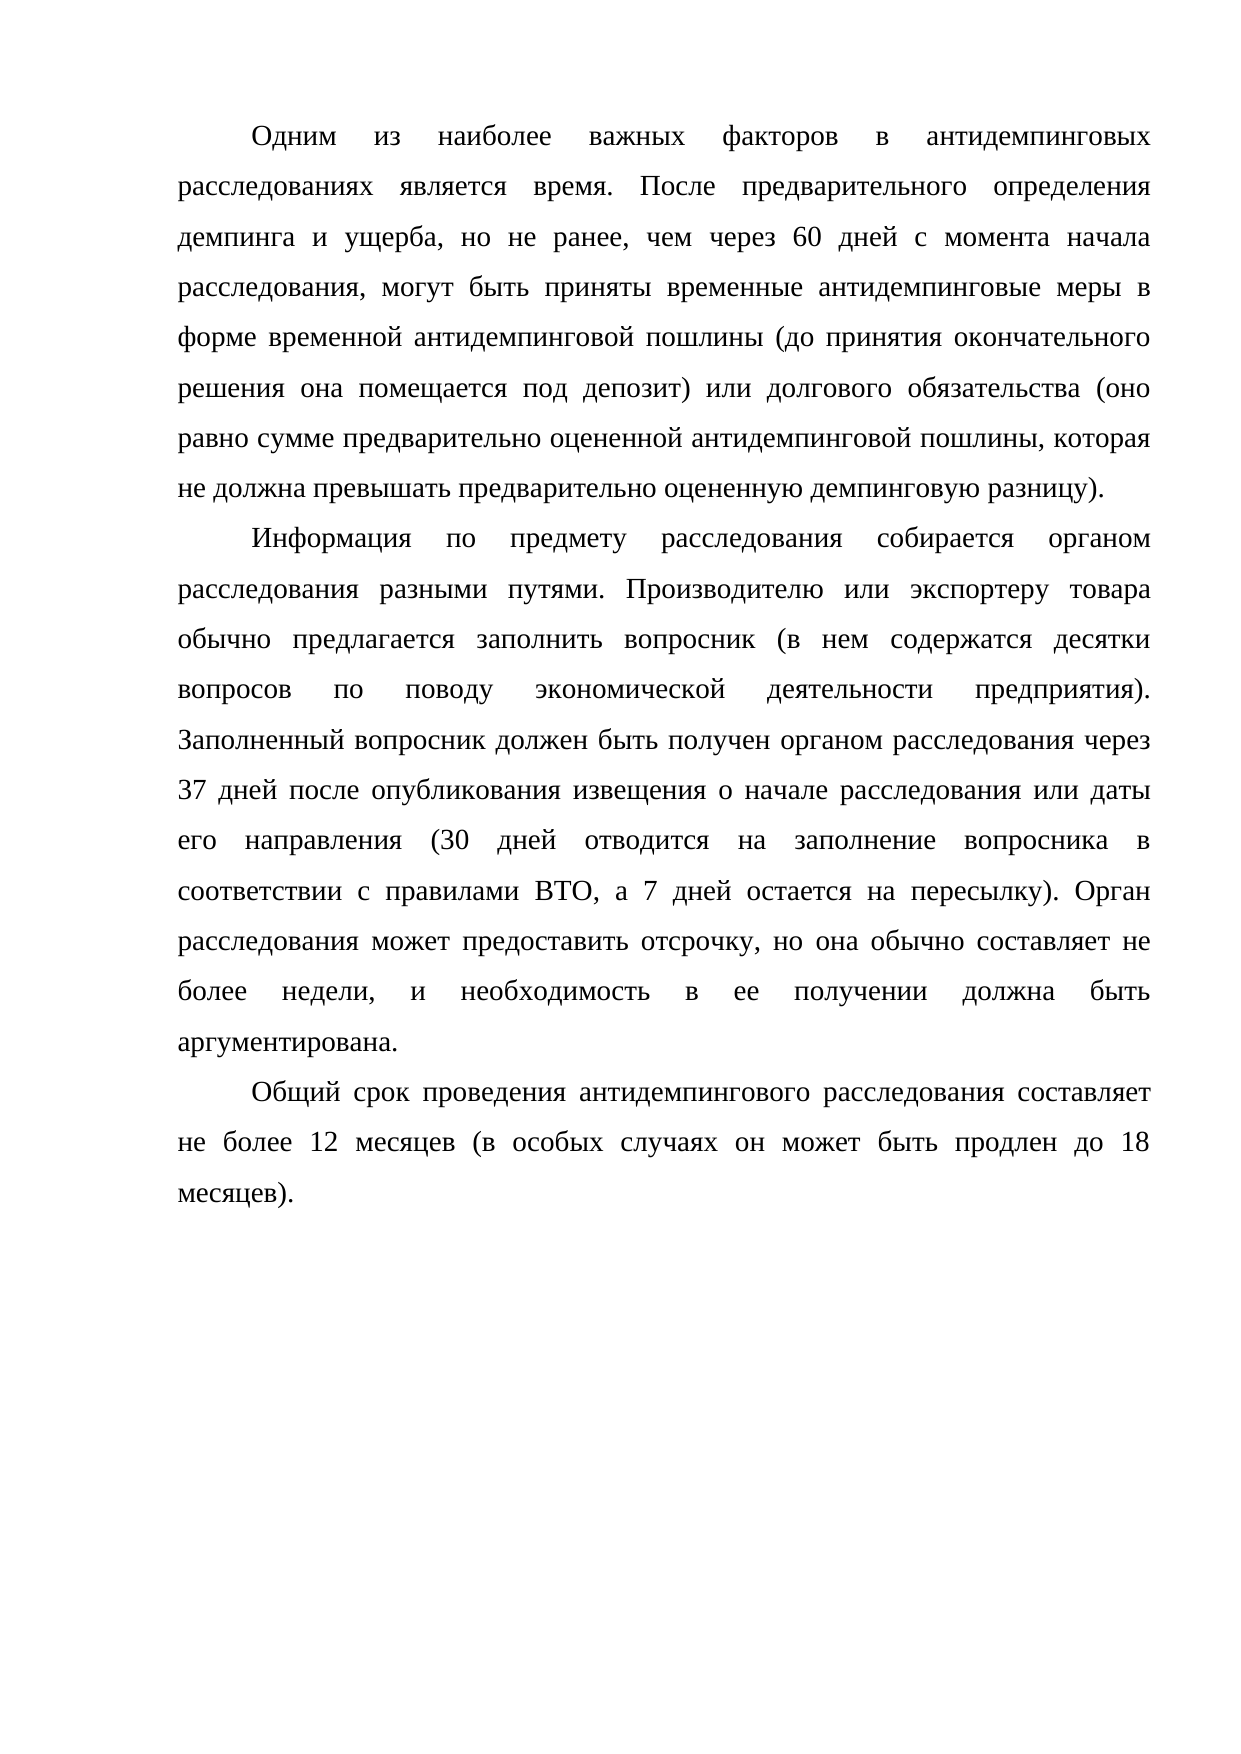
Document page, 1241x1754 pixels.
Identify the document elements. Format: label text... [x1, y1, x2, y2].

text Информация по предмету расследования собирается органом расследования разными путями. Производителю или экспортеру товара обычно предлагается заполнить вопросник (в нем содержатся десятки вопросов по поводу экономической деятельности предприятия). Заполненный вопросник должен быть получен органом расследования через 37 дней после опубликования извещения о начале расследования или даты его направления (30 дней отводится на заполнение вопросника в соответствии с правилами ВТО, а 7 дней остается на пересылку). Орган расследования может предоставить отсрочку, но она обычно составляет не более недели, и необходимость в ее получении должна быть аргументирована. [177, 521, 1152, 1057]
text Одним из наиболее важных факторов в антидемпинговых расследованиях является время. После предварительного определения демпинга и ущерба, но не ранее, чем через 60 дней с момента начала расследования, могут быть приняты временные антидемпинговые меры в форме временной антидемпинговой пошлины (до принятия окончательного решения она помещается под депозит) или долгового обязательства (оно равно сумме предварительно оцененной антидемпинговой пошлины, которая не должна превышать предварительно оцененную демпинговую разницу). [177, 118, 1152, 504]
text Общий срок проведения антидемпингового расследования составляет не более 12 месяцев (в особых случаях он может быть продлен до 18 месяцев). [177, 1074, 1152, 1208]
